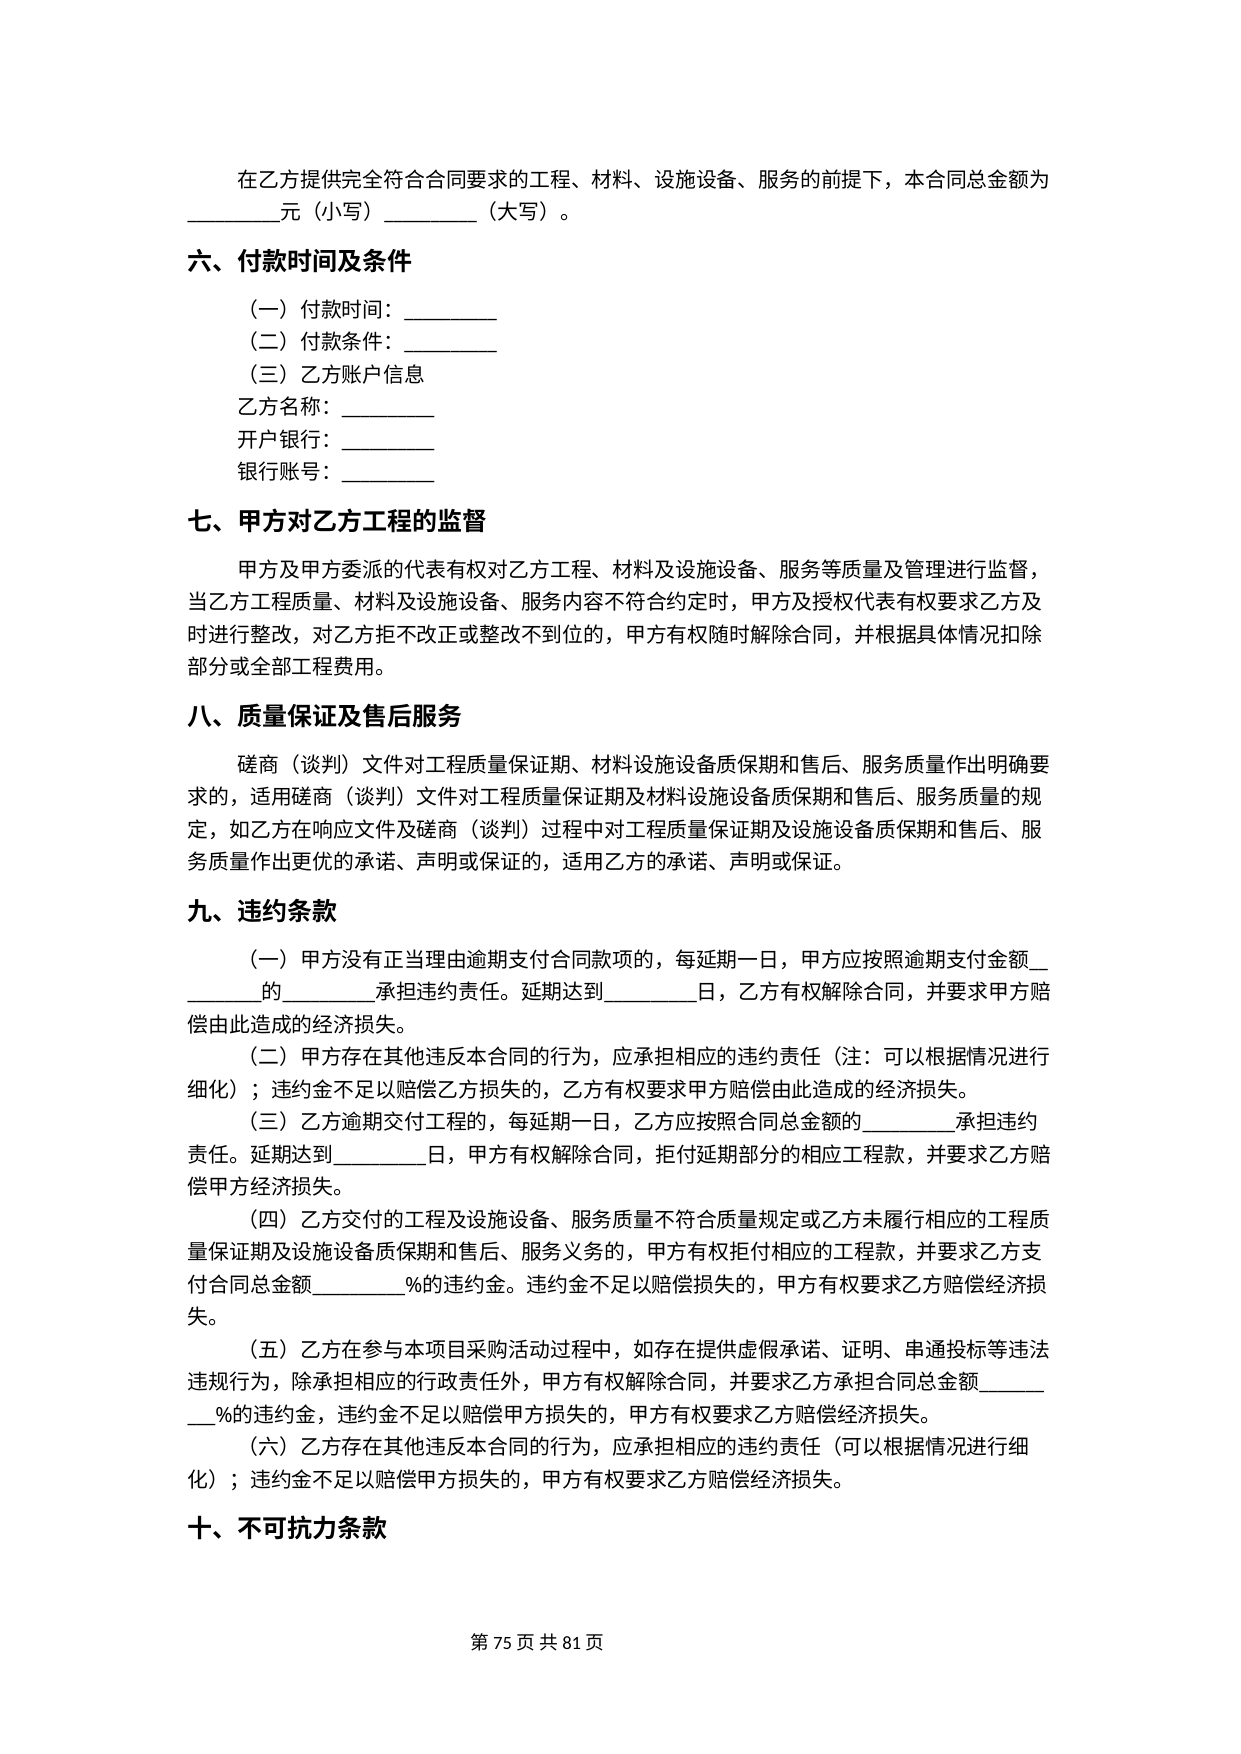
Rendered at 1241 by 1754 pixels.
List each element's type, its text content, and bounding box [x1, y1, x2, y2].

text 甲方及甲方委派的代表有权对乙方工程、材料及设施设备、服务等质量及管理进行监督，当乙方工程质量、材料及设施设备、服务内容不符合约定时，甲方及授权代表有权要求乙方及时进行整改，对乙方拒不改正或整改不到位的，甲方有权随时解除合同，并根据具体情况扣除部分或全部工程费用。 [187, 552, 1053, 682]
text 乙方名称：__________ [187, 389, 1053, 422]
text 八、质量保证及售后服务 [187, 682, 1053, 747]
text 磋商（谈判）文件对工程质量保证期、材料设施设备质保期和售后、服务质量作出明确要求的，适用磋商（谈判）文件对工程质量保证期及材料设施设备质保期和售后、服务质量的规定，如乙方在响应文件及磋商（谈判）过程中对工程质量保证期及设施设备质保期和售后、服务质量作出更优的承诺、声明或保证的，适用乙方的承诺、声明或保证。 [187, 747, 1053, 877]
text （二）付款条件：__________ [187, 324, 1053, 357]
text （三）乙方账户信息 [187, 357, 1053, 389]
text 在乙方提供完全符合合同要求的工程、材料、设施设备、服务的前提下，本合同总金额为__________元（小写）__________（大写）。 [187, 162, 1053, 227]
text 六、付款时间及条件 [187, 227, 1053, 292]
text 九、违约条款 [187, 877, 1053, 942]
text （六）乙方存在其他违反本合同的行为，应承担相应的违约责任（可以根据情况进行细化）；违约金不足以赔偿甲方损失的，甲方有权要求乙方赔偿经济损失。 [187, 1429, 1053, 1494]
text 开户银行：__________ [187, 422, 1053, 454]
text 银行账号：__________ [187, 454, 1053, 487]
text （四）乙方交付的工程及设施设备、服务质量不符合质量规定或乙方未履行相应的工程质量保证期及设施设备质保期和售后、服务义务的，甲方有权拒付相应的工程款，并要求乙方支付合同总金额__________%的违约金。违约金不足以赔偿损失的，甲方有权要求乙方赔偿经济损失。 [187, 1202, 1053, 1332]
text 十、不可抗力条款 [187, 1494, 1053, 1559]
text （五）乙方在参与本项目采购活动过程中，如存在提供虚假承诺、证明、串通投标等违法违规行为，除承担相应的行政责任外，甲方有权解除合同，并要求乙方承担合同总金额__________%的违约金，违约金不足以赔偿甲方损失的，甲方有权要求乙方赔偿经济损失。 [187, 1332, 1053, 1429]
text （三）乙方逾期交付工程的，每延期一日，乙方应按照合同总金额的__________承担违约责任。延期达到__________日，甲方有权解除合同，拒付延期部分的相应工程款，并要求乙方赔偿甲方经济损失。 [187, 1104, 1053, 1202]
text （一）付款时间：__________ [187, 292, 1053, 324]
text 七、甲方对乙方工程的监督 [187, 487, 1053, 552]
text （一）甲方没有正当理由逾期支付合同款项的，每延期一日，甲方应按照逾期支付金额__________的__________承担违约责任。延期达到__________日，乙方有权解除合同，并要求甲方赔偿由此造成的经济损失。 [187, 942, 1053, 1039]
text （二）甲方存在其他违反本合同的行为，应承担相应的违约责任（注：可以根据情况进行细化）；违约金不足以赔偿乙方损失的，乙方有权要求甲方赔偿由此造成的经济损失。 [187, 1039, 1053, 1104]
